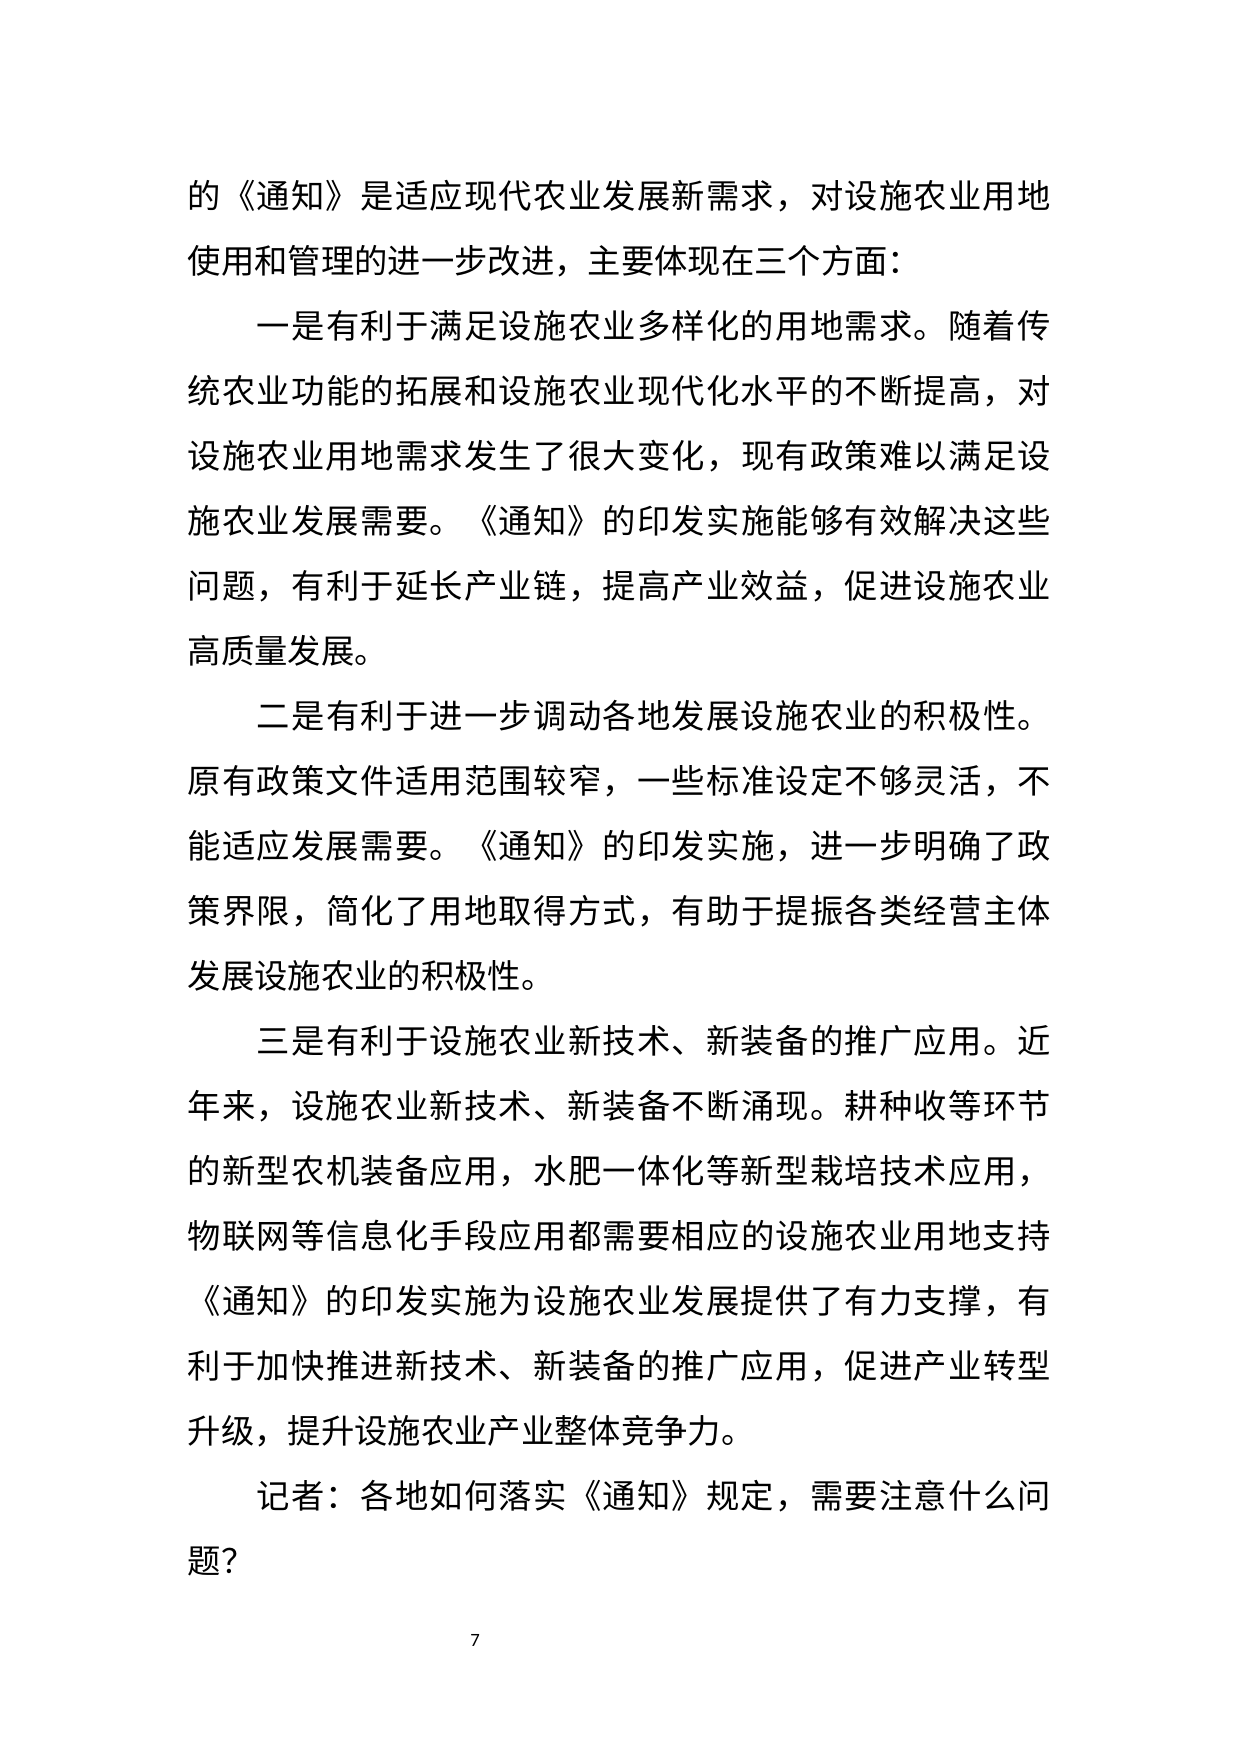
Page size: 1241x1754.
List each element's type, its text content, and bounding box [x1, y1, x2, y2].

text 二是有利于进一步调动各地发展设施农业的积极性。原有政策文件适用范围较窄，一些标准设定不够灵活，不能适应发展需要。《通知》的印发实施，进一步明确了政策界限，简化了用地取得方式，有助于提振各类经营主体发展设施农业的积极性。 [187, 682, 1053, 1007]
text 记者：各地如何落实《通知》规定，需要注意什么问题？ [187, 1462, 1053, 1592]
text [187, 162, 1053, 292]
text 三是有利于设施农业新技术、新装备的推广应用。近年来，设施农业新技术、新装备不断涌现。耕种收等环节的新型农机装备应用，水肥一体化等新型栽培技术应用，物联网等信息化手段应用都需要相应的设施农业用地支持。《通知》的印发实施为设施农业发展提供了有力支撑，有利于加快推进新技术、新装备的推广应用，促进产业转型升级，提升设施农业产业整体竞争力。 [187, 1007, 1053, 1462]
text 一是有利于满足设施农业多样化的用地需求。随着传统农业功能的拓展和设施农业现代化水平的不断提高，对设施农业用地需求发生了很大变化，现有政策难以满足设施农业发展需要。《通知》的印发实施能够有效解决这些问题，有利于延长产业链，提高产业效益，促进设施农业高质量发展。 [187, 292, 1053, 682]
